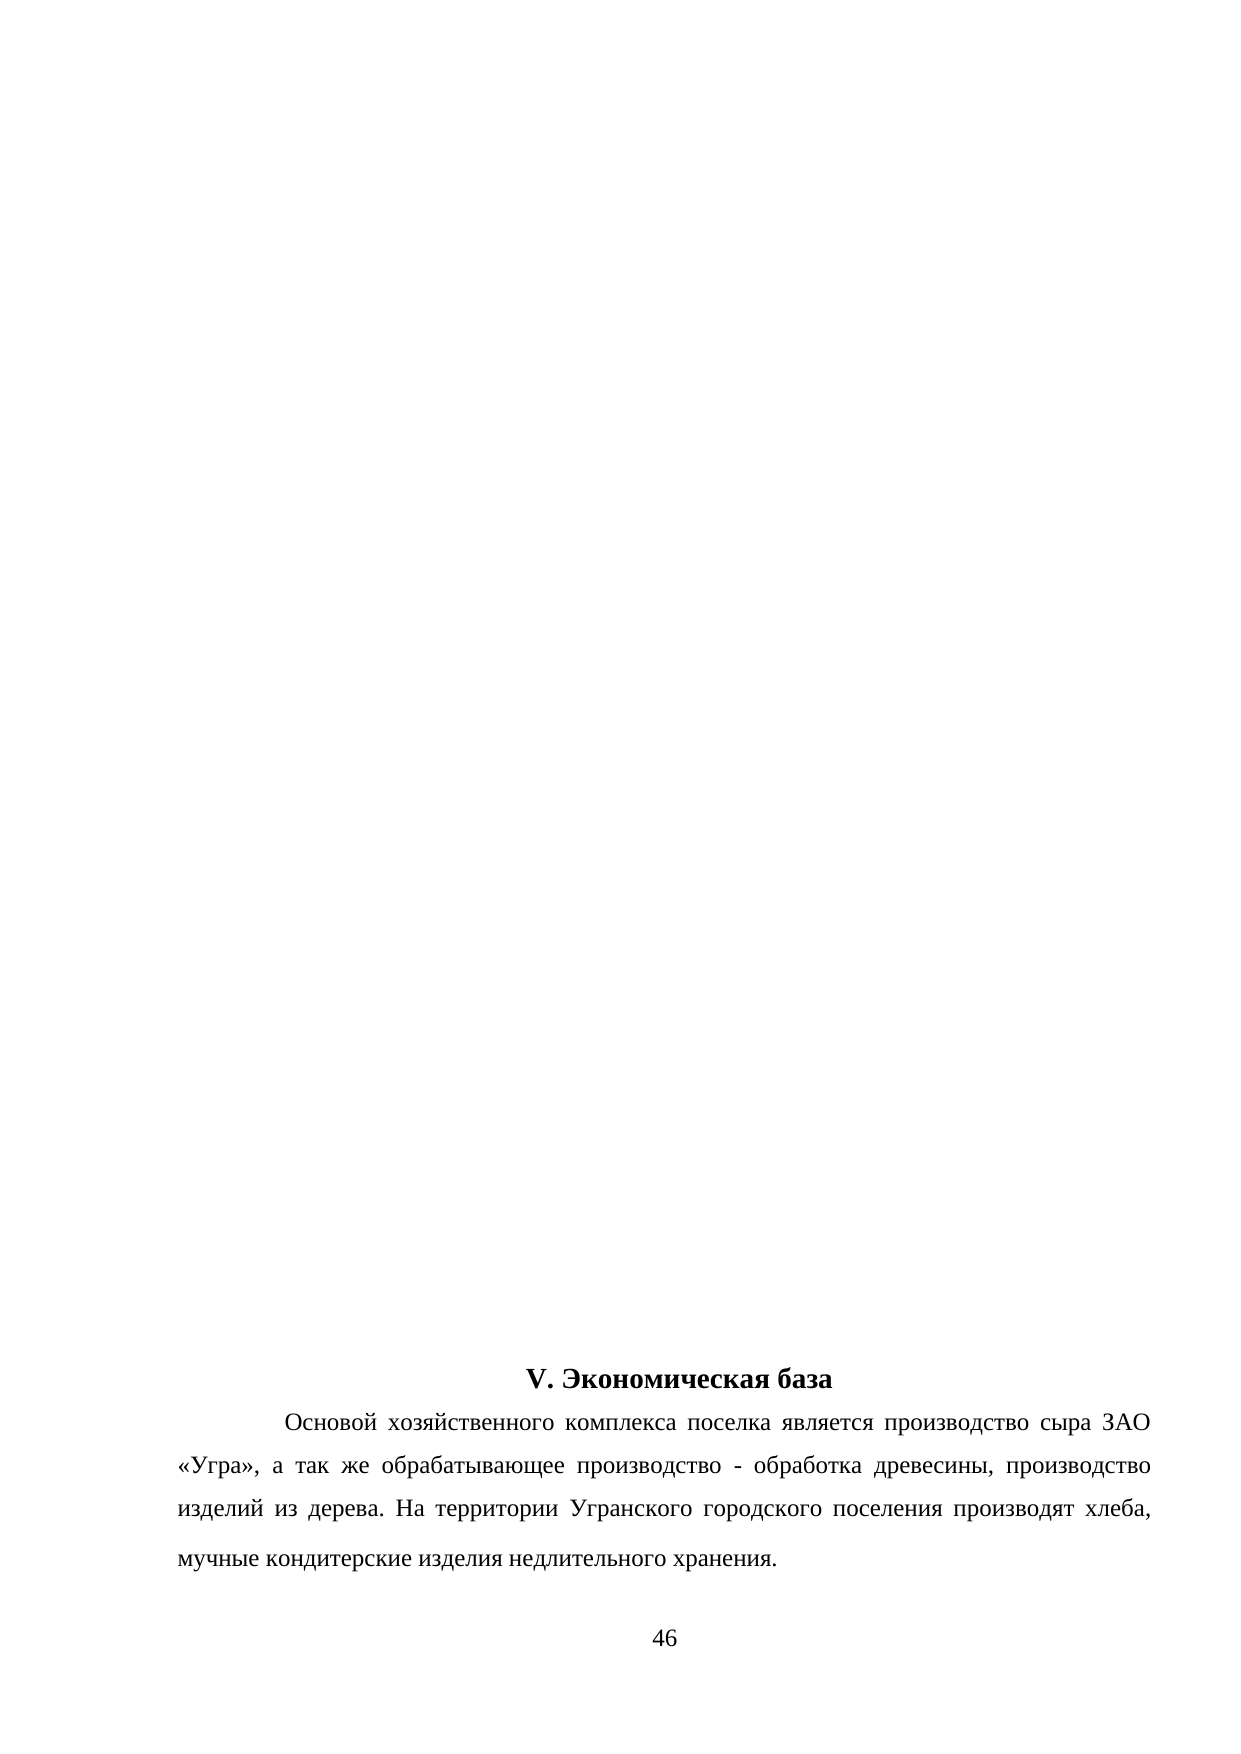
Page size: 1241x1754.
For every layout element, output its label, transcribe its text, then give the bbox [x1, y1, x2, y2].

text Основой хозяйственного комплекса поселка является производство сыра ЗАО «Угра», а так же обрабатывающее производство - обработка древесины, производство изделий из дерева. На территории Угранского городского поселения производят хлеба, мучные кондитерские изделия недлительного хранения. [177, 1407, 1152, 1573]
text V. Экономическая база [207, 1361, 1152, 1395]
